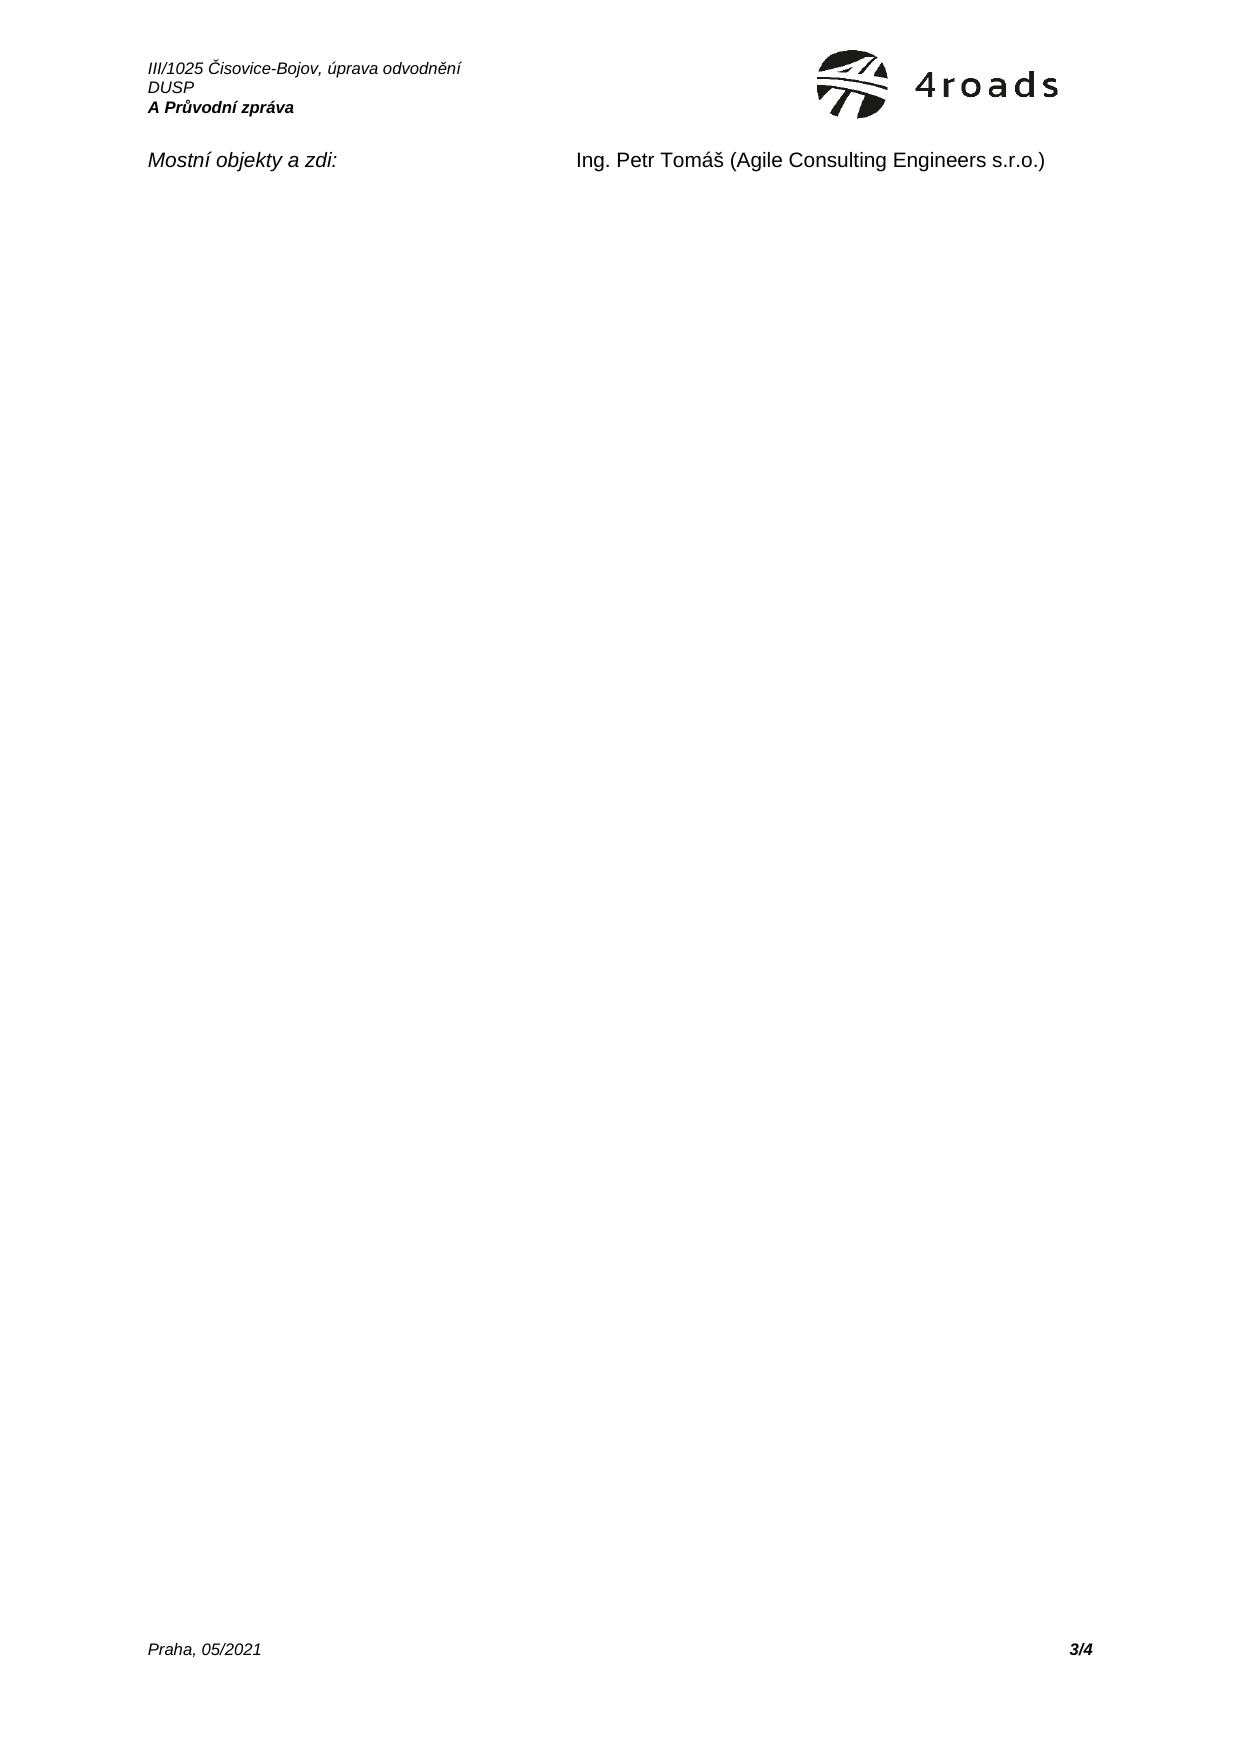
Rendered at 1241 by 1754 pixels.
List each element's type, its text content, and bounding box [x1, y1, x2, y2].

text Mostní objekty a zdi: Ing. Petr Tomáš (Agile Consulting Engineers s.r.o.) [148, 148, 1093, 172]
picture [806, 40, 1073, 132]
